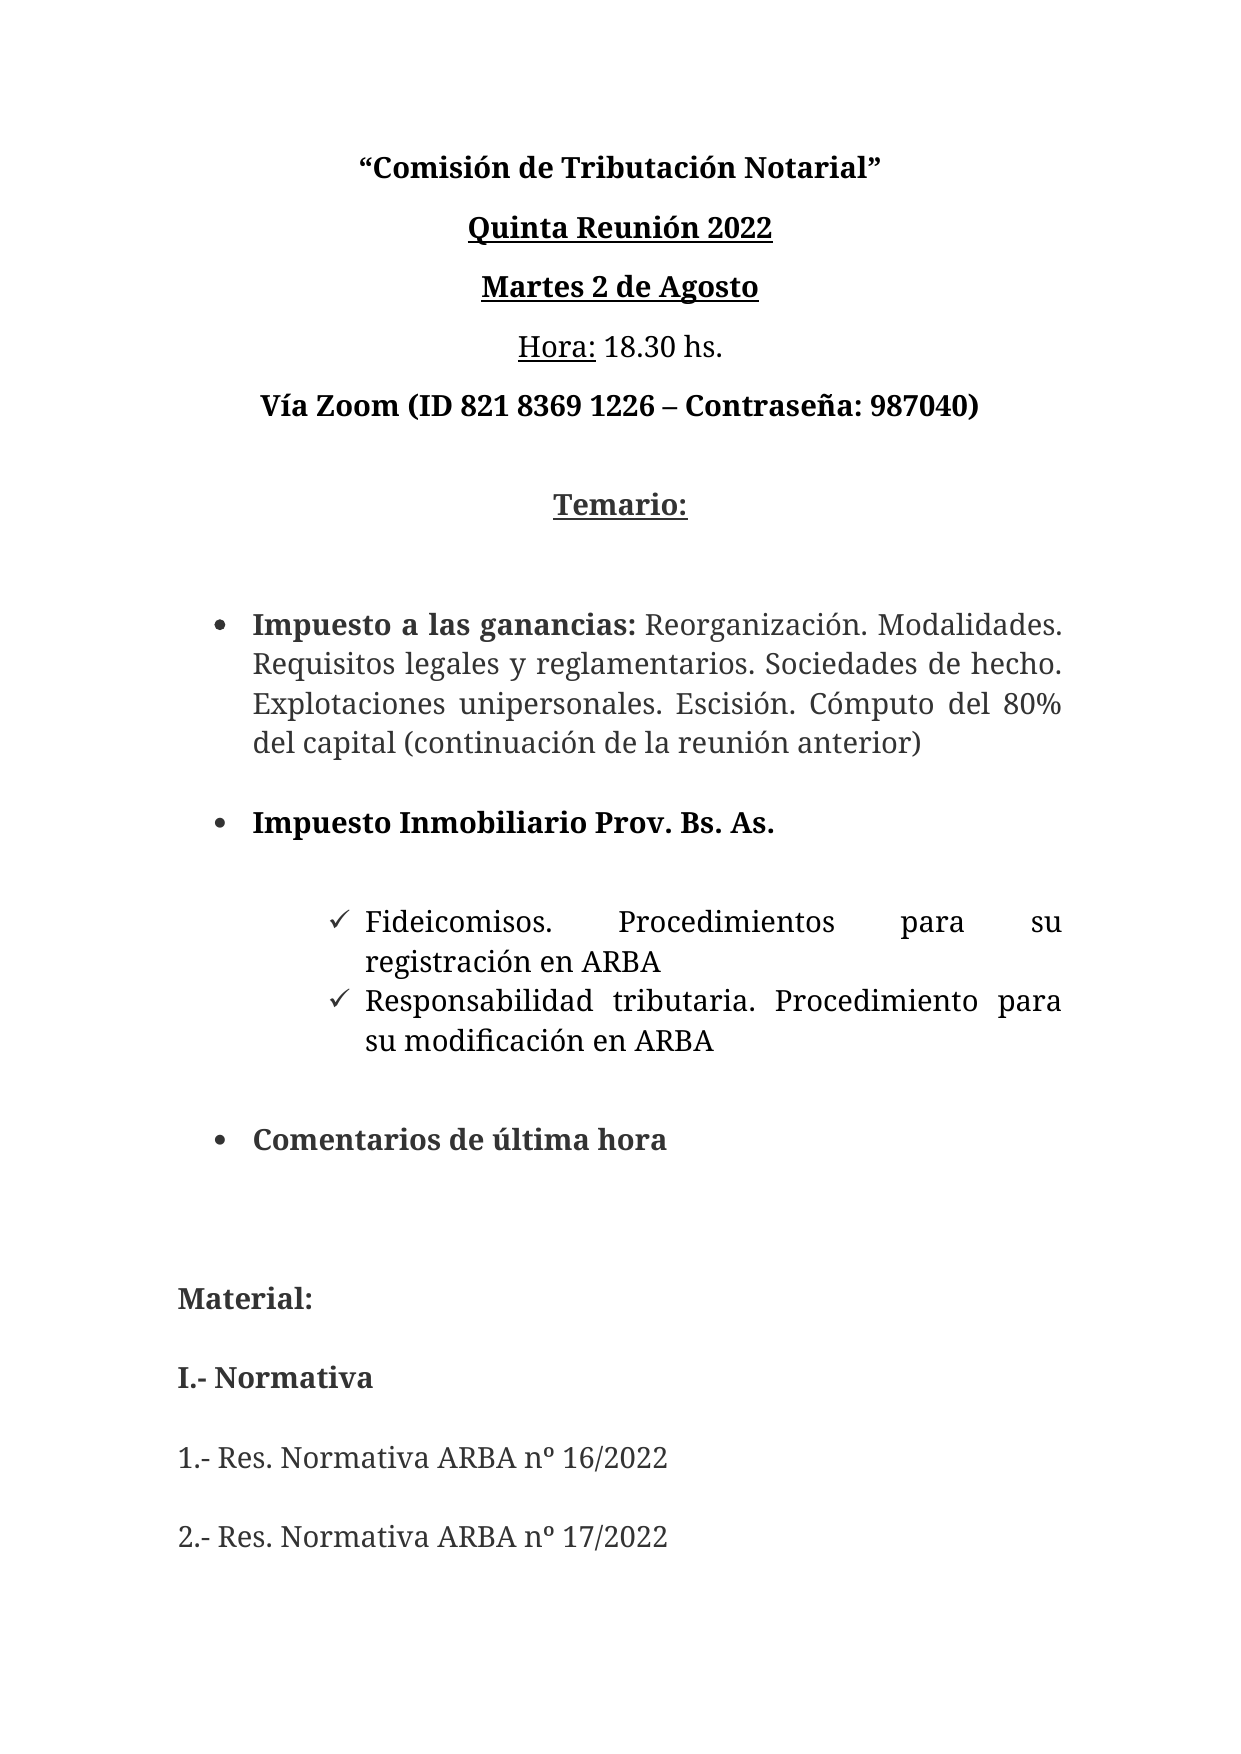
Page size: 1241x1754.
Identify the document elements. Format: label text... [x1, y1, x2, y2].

text I.- Normativa [177, 1358, 1063, 1397]
list Impuesto a las ganancias: Reorganización. Modalidades. Requisitos legales y reglamentarios. Sociedades de hecho. Explotaciones unipersonales. Escisión. Cómputo del 80% del capital (continuación de la reunión anterior) [215, 604, 1063, 762]
list Fideicomisos. Procedimientos para su registración en ARBA [327, 901, 1063, 981]
text Vía Zoom (ID 821 8369 1226 – Contraseña: 987040) [177, 386, 1063, 425]
list Comentarios de última hora [215, 1119, 1063, 1159]
text 2.- Res. Normativa ARBA nº 17/2022 [177, 1516, 1063, 1556]
text Quinta Reunión 2022 [177, 207, 1063, 247]
list Responsabilidad tributaria. Procedimiento para su modificación en ARBA [327, 981, 1063, 1060]
text Temario: [177, 485, 1063, 524]
list Impuesto Inmobiliario Prov. Bs. As. [215, 802, 1063, 842]
text Hora: 18.30 hs. [177, 326, 1063, 366]
text “Comisión de Tributación Notarial” [177, 148, 1063, 187]
text Martes 2 de Agosto [177, 267, 1063, 306]
text 1.- Res. Normativa ARBA nº 16/2022 [177, 1437, 1063, 1477]
text Material: [177, 1278, 1063, 1318]
